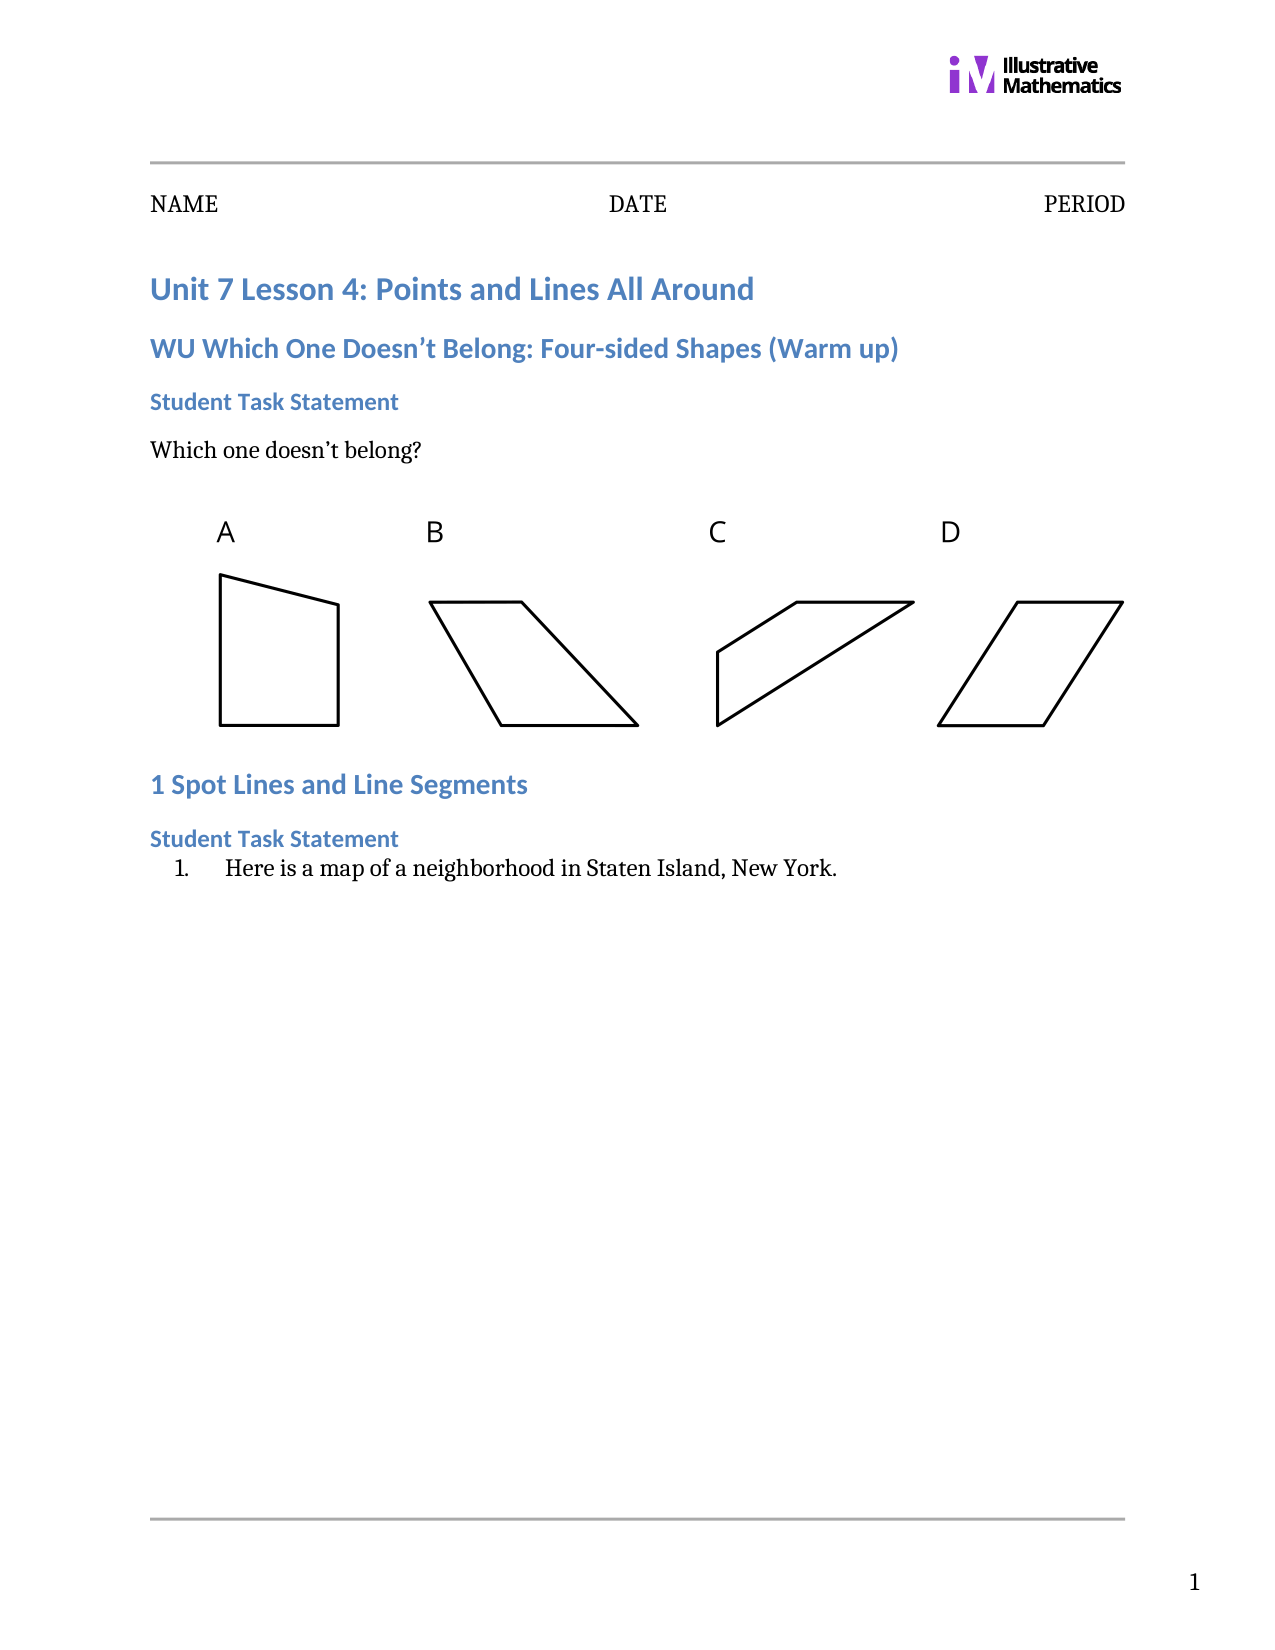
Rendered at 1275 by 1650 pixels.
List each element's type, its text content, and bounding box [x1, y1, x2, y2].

subtitle 1 Spot Lines and Line Segments [150, 766, 1125, 802]
picture [168, 483, 1144, 746]
subtitle Student Task Statement [150, 823, 1125, 853]
picture [949, 55, 1121, 93]
subtitle Student Task Statement [150, 386, 1125, 417]
subtitle WU Which One Doesn’t Belong: Four-sided Shapes (Warm up) [150, 330, 1125, 366]
subtitle Unit 7 Lesson 4: Points and Lines All Around [150, 268, 1125, 309]
text Which one doesn’t belong? [150, 436, 1125, 464]
list Here is a map of a neighborhood in Staten Island, New York. [175, 853, 1125, 882]
